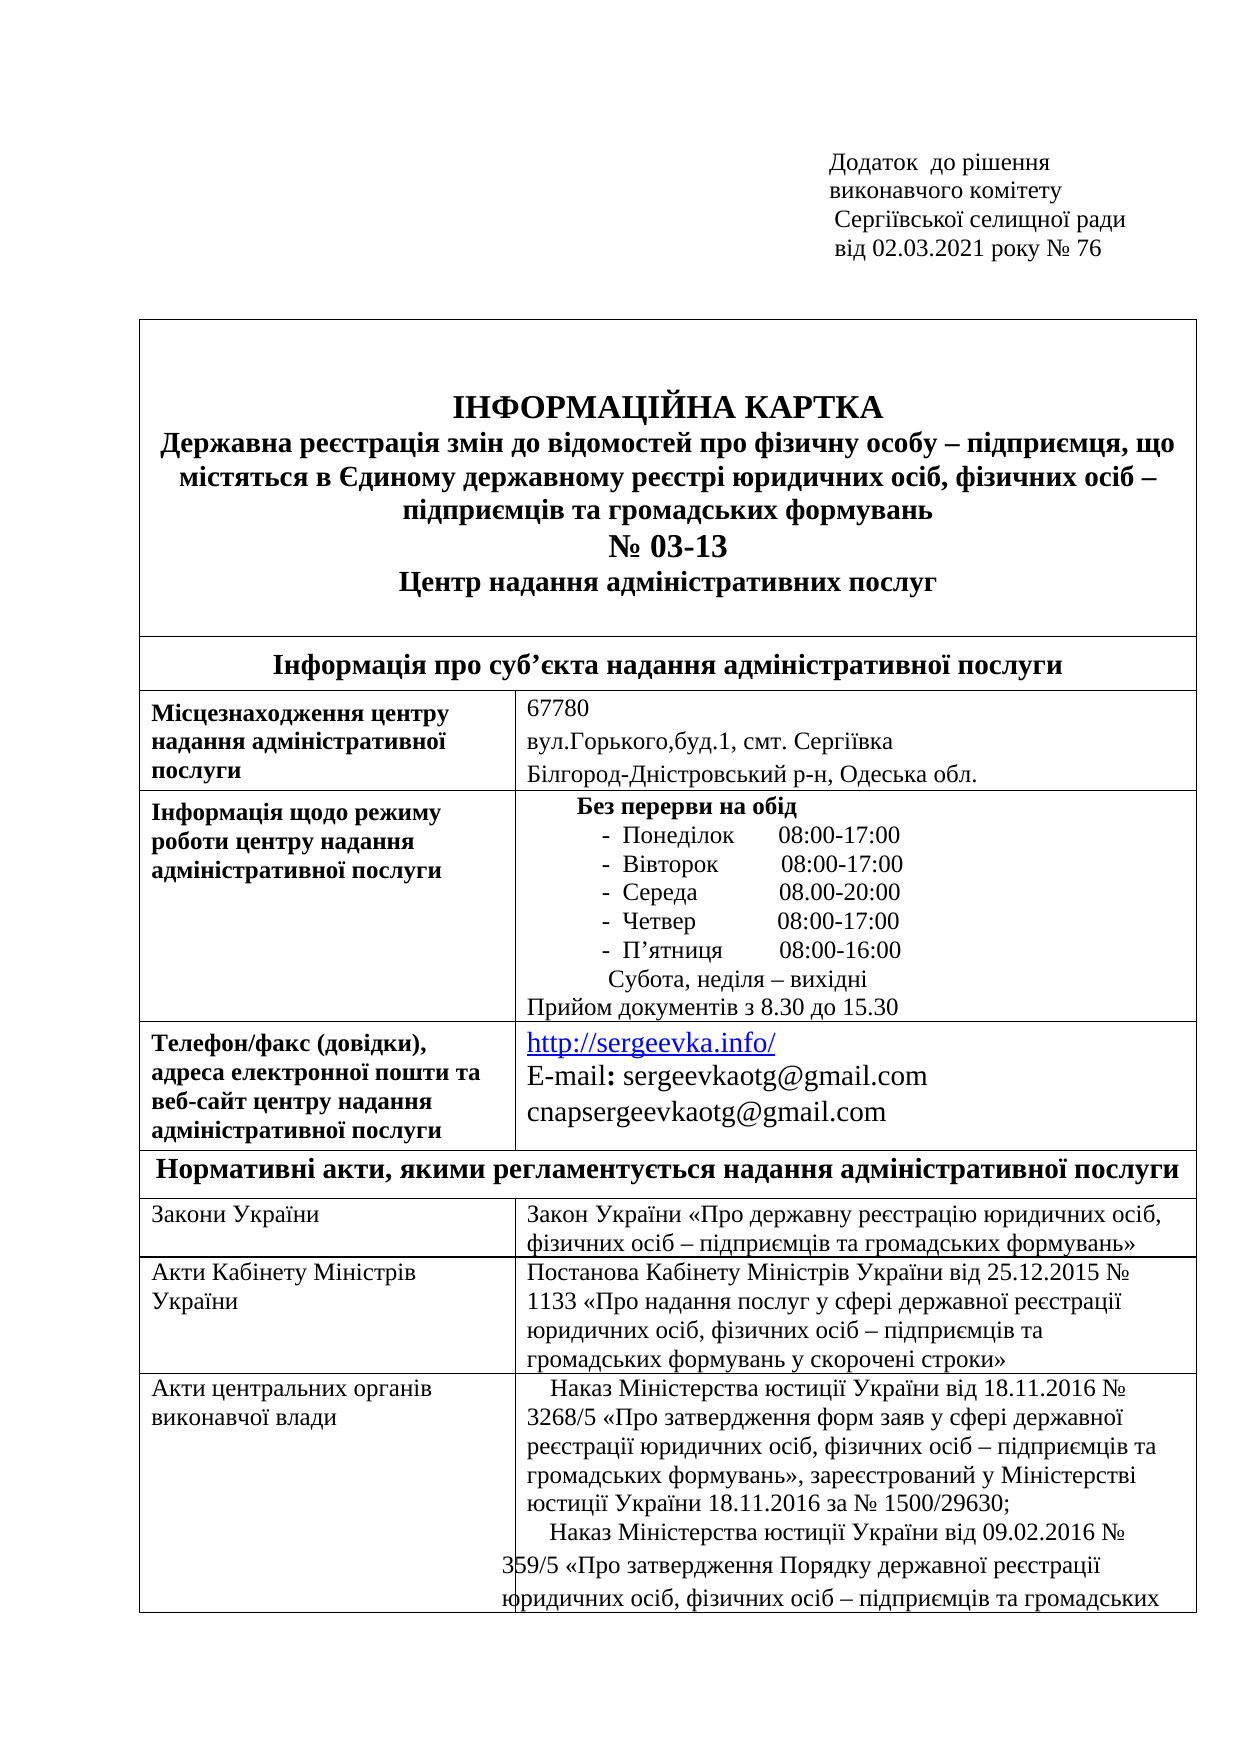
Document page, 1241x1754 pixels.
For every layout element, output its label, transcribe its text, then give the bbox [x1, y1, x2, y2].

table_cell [516, 1374, 1196, 1612]
table_cell Закон України «Про державну реєстрацію юридичних осіб, фізичних осіб – підприємців та громадських формувань» [516, 1199, 1196, 1256]
table_cell Закони України [140, 1199, 515, 1256]
table_cell Місцезнаходження центру надання адміністративної послуги [140, 691, 515, 790]
table_cell Інформація щодо режиму роботи центру надання адміністративної послуги [140, 791, 515, 1021]
text Сергіївської селищної ради [177, 204, 1152, 233]
table_cell Інформація про суб’єкта надання адміністративної послуги [140, 637, 1196, 690]
table_cell Телефон/факс (довідки), адреса електронної пошти та веб-сайт центру надання адміністративної послуги [140, 1022, 515, 1150]
text Додаток до рішення [177, 147, 1152, 176]
table_cell 67780 вул.Горького,буд.1, смт. Сергіївка Білгород-Дністровський р-н, Одеська обл. [516, 691, 1196, 790]
table_cell http://sergeevka.info/ E-mail: sergeevkaotg@gmail.com cnapsergeevkaotg@gmail.com [516, 1022, 1196, 1150]
table_header ІНФОРМАЦІЙНА КАРТКА Державна реєстрація змін до відомостей про фізичну особу – підприємця, що містяться в Єдиному державному реєстрі юридичних осіб, фізичних осіб – підприємців та громадських формувань № 03-13 Центр надання адміністративних послуг [140, 320, 1196, 636]
text виконавчого комітету [177, 176, 1152, 204]
text від 02.03.2021 року № 76 [816, 233, 1152, 262]
table_cell Акти Кабінету Міністрів України [140, 1258, 515, 1372]
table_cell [140, 1374, 515, 1612]
table_cell Постанова Кабінету Міністрів України від 25.12.2015 № 1133 «Про надання послуг у сфері державної реєстрації юридичних осіб, фізичних осіб – підприємців та громадських формувань у скорочені строки» [516, 1258, 1196, 1372]
table_cell Без перерви на обід - Понеділок 08:00-17:00 - Вівторок 08:00-17:00 - Середа 08.00-20:00 - Четвер 08:00-17:00 - П’ятниця 08:00-16:00 Субота, неділя – вихідні Прийом документів з 8.30 до 15.30 [516, 791, 1196, 1021]
table_cell Нормативні акти, якими регламентується надання адміністративної послуги [140, 1151, 1196, 1198]
